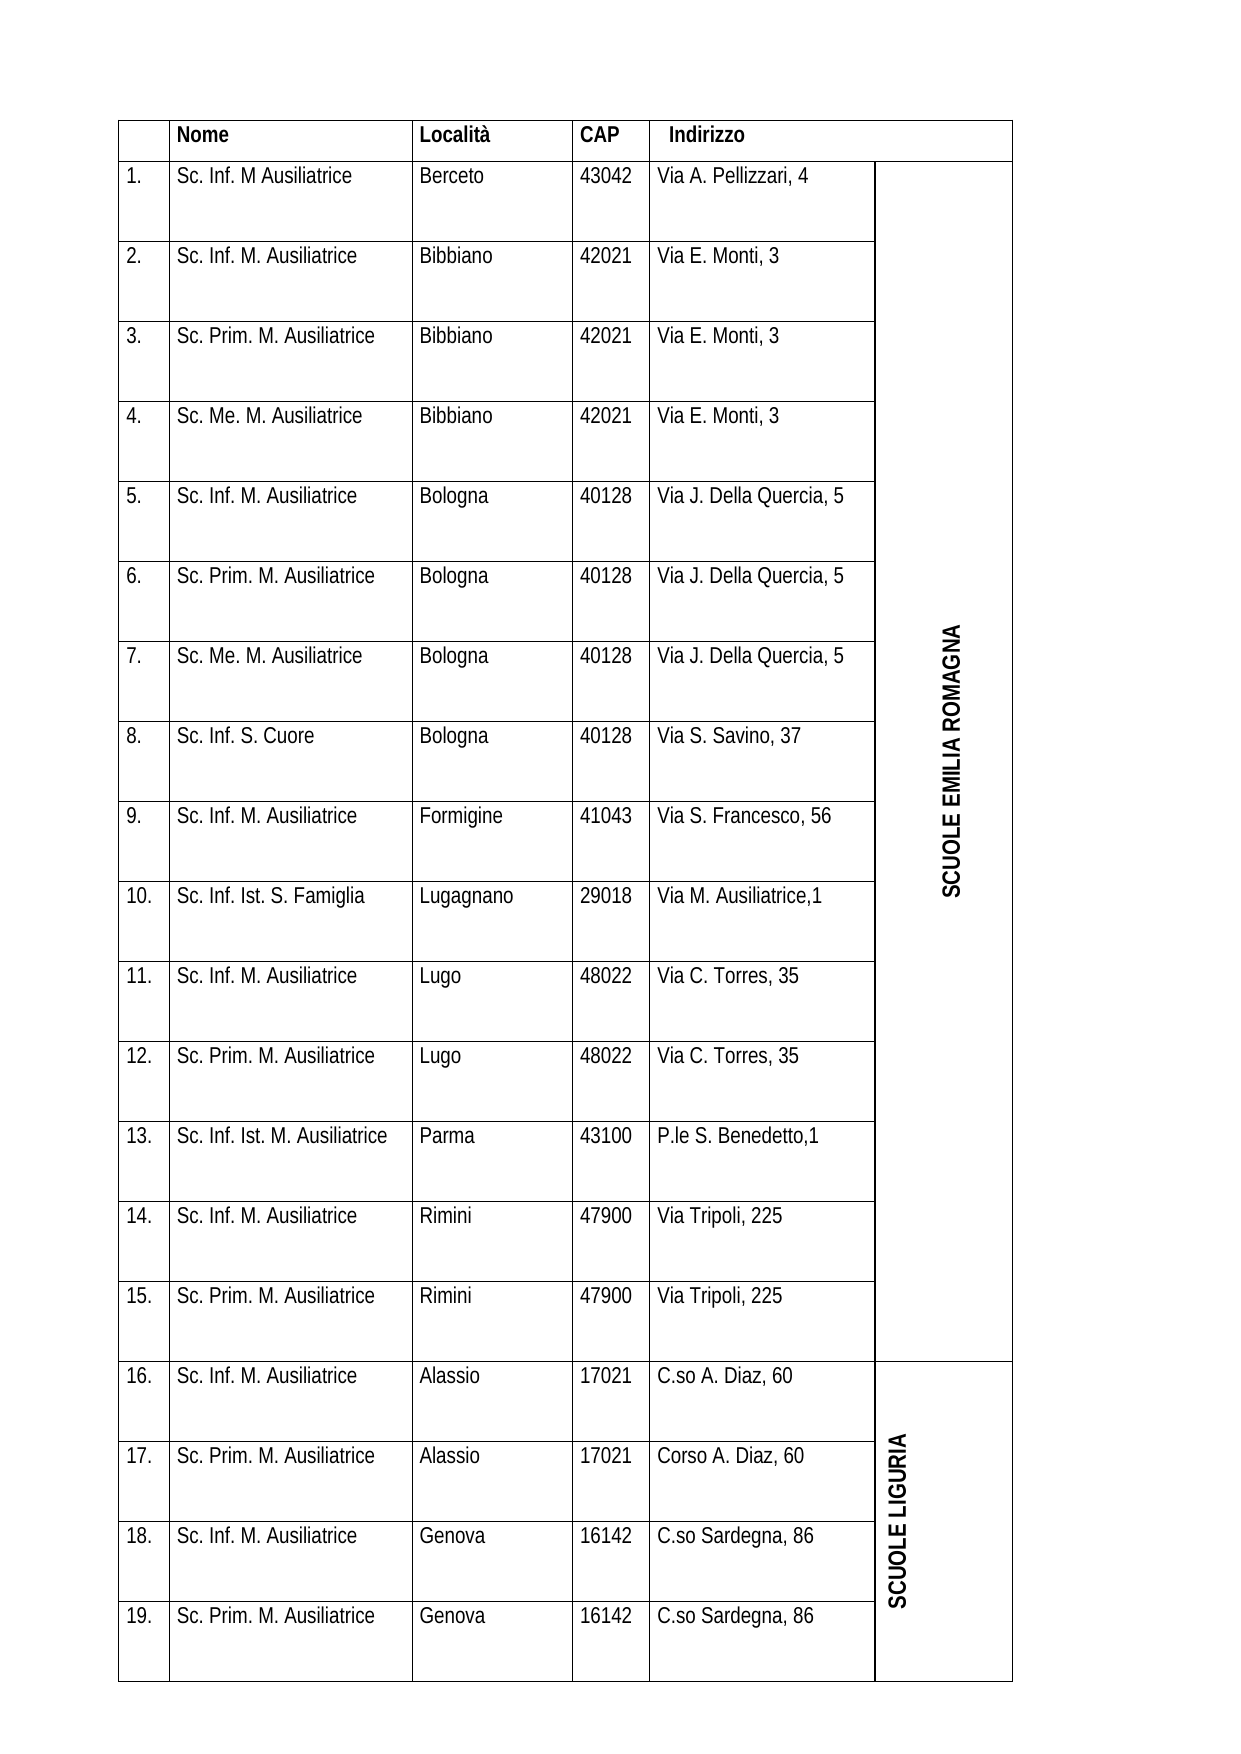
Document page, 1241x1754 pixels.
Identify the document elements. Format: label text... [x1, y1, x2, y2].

table_cell Sc. Inf. M. Ausiliatrice [170, 962, 412, 1041]
table_cell SCUOLE LIGURIA [876, 1362, 1012, 1681]
table_cell Sc. Inf. M. Ausiliatrice [170, 1522, 412, 1601]
table_cell Sc. Inf. M. Ausiliatrice [170, 1202, 412, 1281]
table_cell 48022 [573, 1042, 649, 1121]
table_cell C.so A. Diaz, 60 [650, 1362, 874, 1441]
table_cell Via C. Torres, 35 [650, 1042, 874, 1121]
table_cell 48022 [573, 962, 649, 1041]
table_cell Sc. Prim. M. Ausiliatrice [170, 322, 412, 401]
table_cell Sc. Me. M. Ausiliatrice [170, 642, 412, 721]
table_cell [119, 1202, 169, 1281]
table_cell 17021 [573, 1442, 649, 1521]
table_cell Sc. Prim. M. Ausiliatrice [170, 1602, 412, 1681]
table_cell 29018 [573, 882, 649, 961]
table_cell Via Tripoli, 225 [650, 1282, 874, 1361]
table_cell 40128 [573, 562, 649, 641]
table_cell Sc. Inf. M Ausiliatrice [170, 162, 412, 241]
table_cell 40128 [573, 642, 649, 721]
table_cell Sc. Inf. Ist. S. Famiglia [170, 882, 412, 961]
table_cell 16142 [573, 1522, 649, 1601]
table_cell Via J. Della Quercia, 5 [650, 482, 874, 561]
table_cell Via E. Monti, 3 [650, 402, 874, 481]
table_header Nome [170, 121, 412, 161]
table_cell Sc. Inf. M. Ausiliatrice [170, 802, 412, 881]
table_cell 42021 [573, 322, 649, 401]
table_cell Bibbiano [413, 322, 572, 401]
table_cell Lugo [413, 1042, 572, 1121]
table_cell Alassio [413, 1442, 572, 1521]
table_cell Sc. Inf. S. Cuore [170, 722, 412, 801]
table_cell P.le S. Benedetto,1 [650, 1122, 874, 1201]
table_cell 40128 [573, 482, 649, 561]
table_cell Via J. Della Quercia, 5 [650, 642, 874, 721]
table_cell Sc. Inf. M. Ausiliatrice [170, 482, 412, 561]
table_header [119, 121, 169, 161]
table_cell [119, 802, 169, 881]
table_cell [119, 1282, 169, 1361]
table_cell Genova [413, 1522, 572, 1601]
table_cell SCUOLE EMILIA ROMAGNA [876, 162, 1012, 1361]
table_header CAP [573, 121, 649, 161]
table_cell [119, 642, 169, 721]
table_cell Via E. Monti, 3 [650, 242, 874, 321]
table_cell [119, 1362, 169, 1441]
table_cell [119, 722, 169, 801]
table_cell Sc. Prim. M. Ausiliatrice [170, 1442, 412, 1521]
table_cell [119, 402, 169, 481]
table_cell 16142 [573, 1602, 649, 1681]
table_cell [119, 322, 169, 401]
table_cell Via M. Ausiliatrice,1 [650, 882, 874, 961]
table_cell Berceto [413, 162, 572, 241]
table_cell 43042 [573, 162, 649, 241]
table_cell [119, 482, 169, 561]
table_header Località [413, 121, 572, 161]
table_cell 17021 [573, 1362, 649, 1441]
table_cell Rimini [413, 1282, 572, 1361]
table_cell Parma [413, 1122, 572, 1201]
table_cell C.so Sardegna, 86 [650, 1602, 874, 1681]
table_cell 42021 [573, 242, 649, 321]
table_cell 47900 [573, 1282, 649, 1361]
table_cell Via C. Torres, 35 [650, 962, 874, 1041]
table_cell Via E. Monti, 3 [650, 322, 874, 401]
table_cell Sc. Prim. M. Ausiliatrice [170, 562, 412, 641]
table_cell Sc. Me. M. Ausiliatrice [170, 402, 412, 481]
table_cell Bibbiano [413, 242, 572, 321]
table_cell Sc. Prim. M. Ausiliatrice [170, 1042, 412, 1121]
table_cell Formigine [413, 802, 572, 881]
table_cell 42021 [573, 402, 649, 481]
table_cell Sc. Inf. M. Ausiliatrice [170, 242, 412, 321]
table_cell [119, 1602, 169, 1681]
table_cell Corso A. Diaz, 60 [650, 1442, 874, 1521]
table_cell Lugagnano [413, 882, 572, 961]
table_cell [119, 1442, 169, 1521]
table_cell 41043 [573, 802, 649, 881]
table_cell [119, 562, 169, 641]
table_cell Bologna [413, 562, 572, 641]
table_cell Bologna [413, 482, 572, 561]
table_cell Via J. Della Quercia, 5 [650, 562, 874, 641]
table_cell Rimini [413, 1202, 572, 1281]
table_cell [119, 882, 169, 961]
table_cell Lugo [413, 962, 572, 1041]
table_cell Bibbiano [413, 402, 572, 481]
table_cell 47900 [573, 1202, 649, 1281]
table_cell Sc. Prim. M. Ausiliatrice [170, 1282, 412, 1361]
table_cell C.so Sardegna, 86 [650, 1522, 874, 1601]
table_cell Bologna [413, 642, 572, 721]
table_cell Via A. Pellizzari, 4 [650, 162, 874, 241]
table_cell [119, 1122, 169, 1201]
table_cell Bologna [413, 722, 572, 801]
table_cell [119, 1042, 169, 1121]
table_cell Sc. Inf. M. Ausiliatrice [170, 1362, 412, 1441]
table_cell Genova [413, 1602, 572, 1681]
table_cell Alassio [413, 1362, 572, 1441]
table_cell 43100 [573, 1122, 649, 1201]
table_cell [119, 162, 169, 241]
table_cell [119, 242, 169, 321]
table_cell 40128 [573, 722, 649, 801]
table_cell Via S. Savino, 37 [650, 722, 874, 801]
table_cell Via S. Francesco, 56 [650, 802, 874, 881]
table_cell [119, 962, 169, 1041]
table_cell Sc. Inf. Ist. M. Ausiliatrice [170, 1122, 412, 1201]
table_cell Via Tripoli, 225 [650, 1202, 874, 1281]
table_cell [119, 1522, 169, 1601]
table_header Indirizzo [650, 121, 1012, 161]
